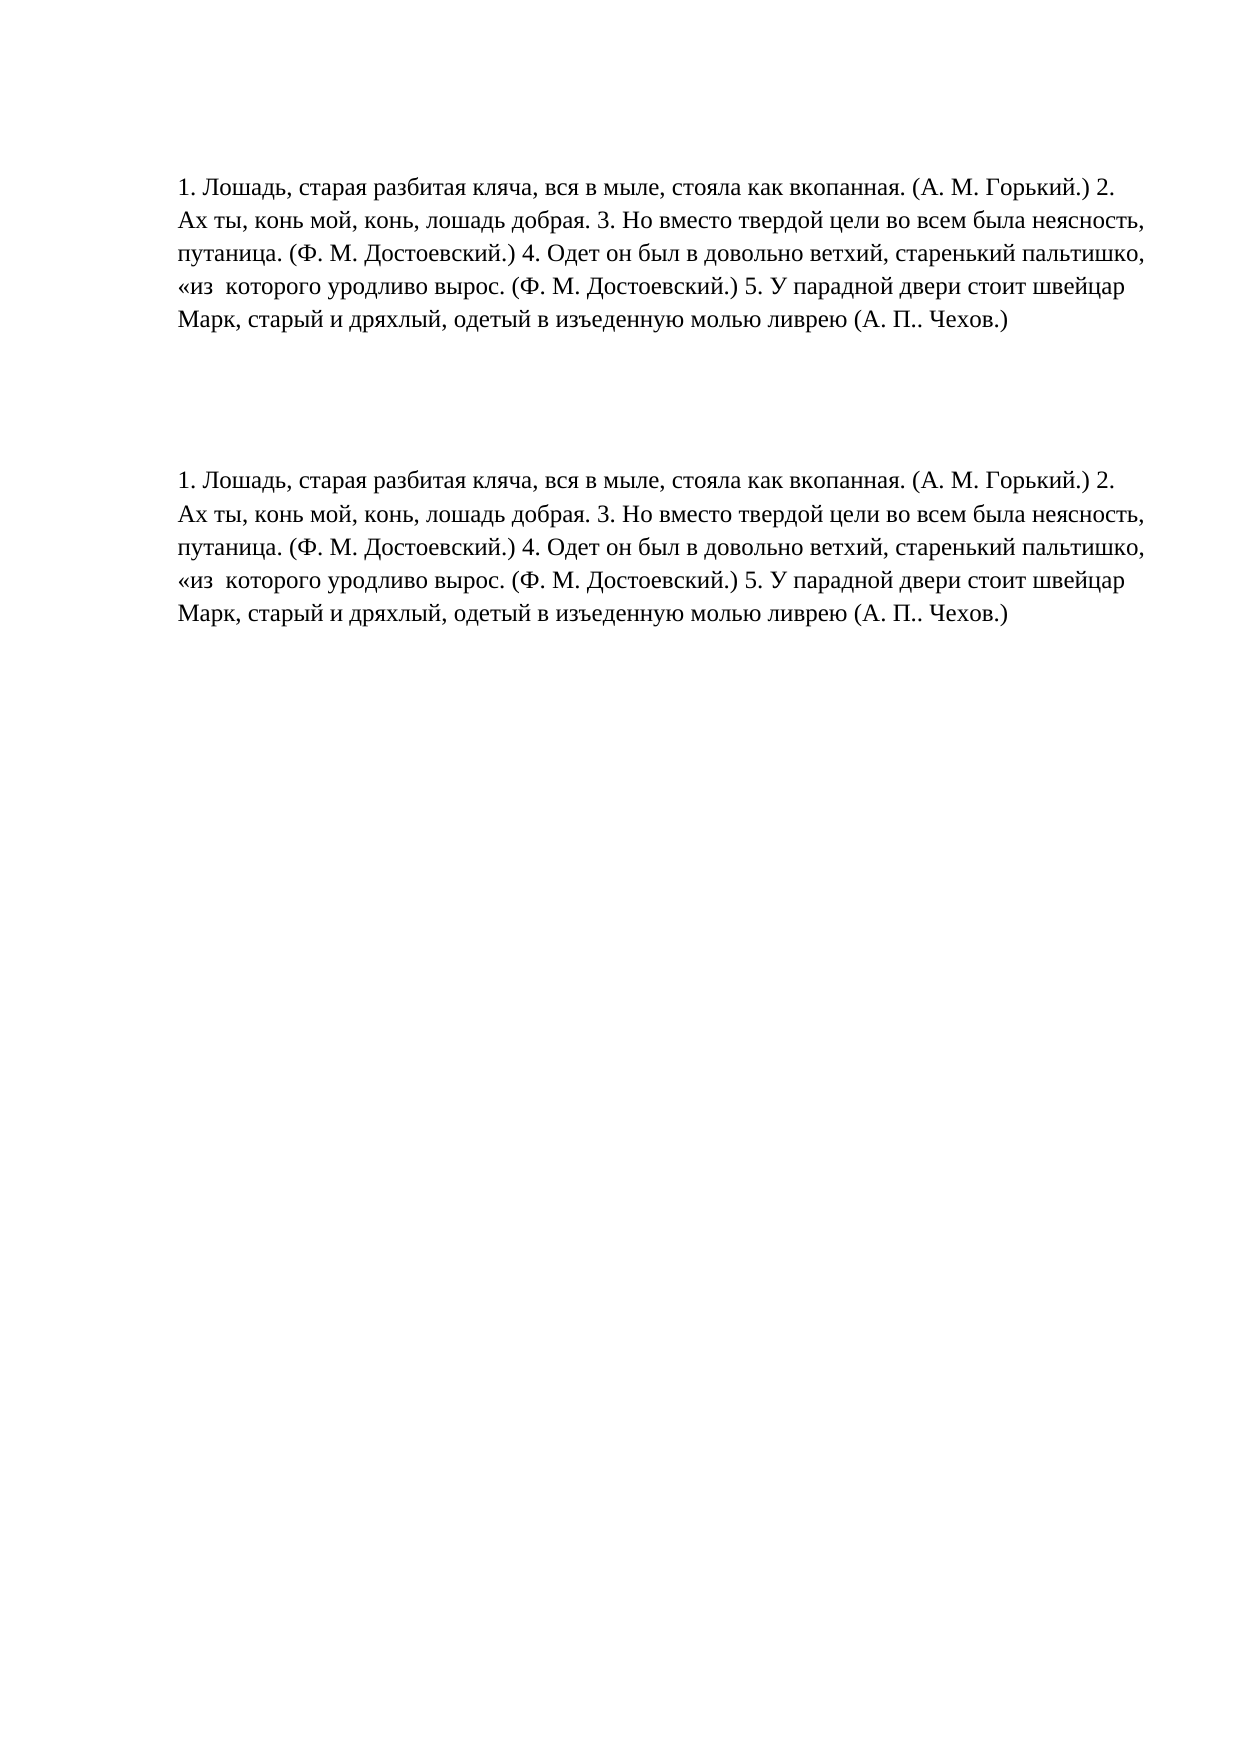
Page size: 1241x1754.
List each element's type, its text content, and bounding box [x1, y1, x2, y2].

text 1. Лошадь, старая разбитая кляча, вся в мыле, стояла как вкопанная. (А. М. Горький.) 2. Ах ты, конь мой, конь, лошадь добрая. 3. Но вместо твердой цели во всем была неясность, путаница. (Ф. М. Достоевский.) 4. Одет он был в довольно ветхий, старенький пальтишко, «из которого уродливо вырос. (Ф. М. Достоевский.) 5. У парадной двери стоит швейцар Марк, старый и дряхлый, одетый в изъеденную молью ливрею (А. П.. Чехов.) [177, 466, 1152, 626]
text 1. Лошадь, старая разбитая кляча, вся в мыле, стояла как вкопанная. (А. М. Горький.) 2. Ах ты, конь мой, конь, лошадь добрая. 3. Но вместо твердой цели во всем была неясность, путаница. (Ф. М. Достоевский.) 4. Одет он был в довольно ветхий, старенький пальтишко, «из которого уродливо вырос. (Ф. М. Достоевский.) 5. У парадной двери стоит швейцар Марк, старый и дряхлый, одетый в изъеденную молью ливрею (А. П.. Чехов.) [177, 172, 1152, 333]
